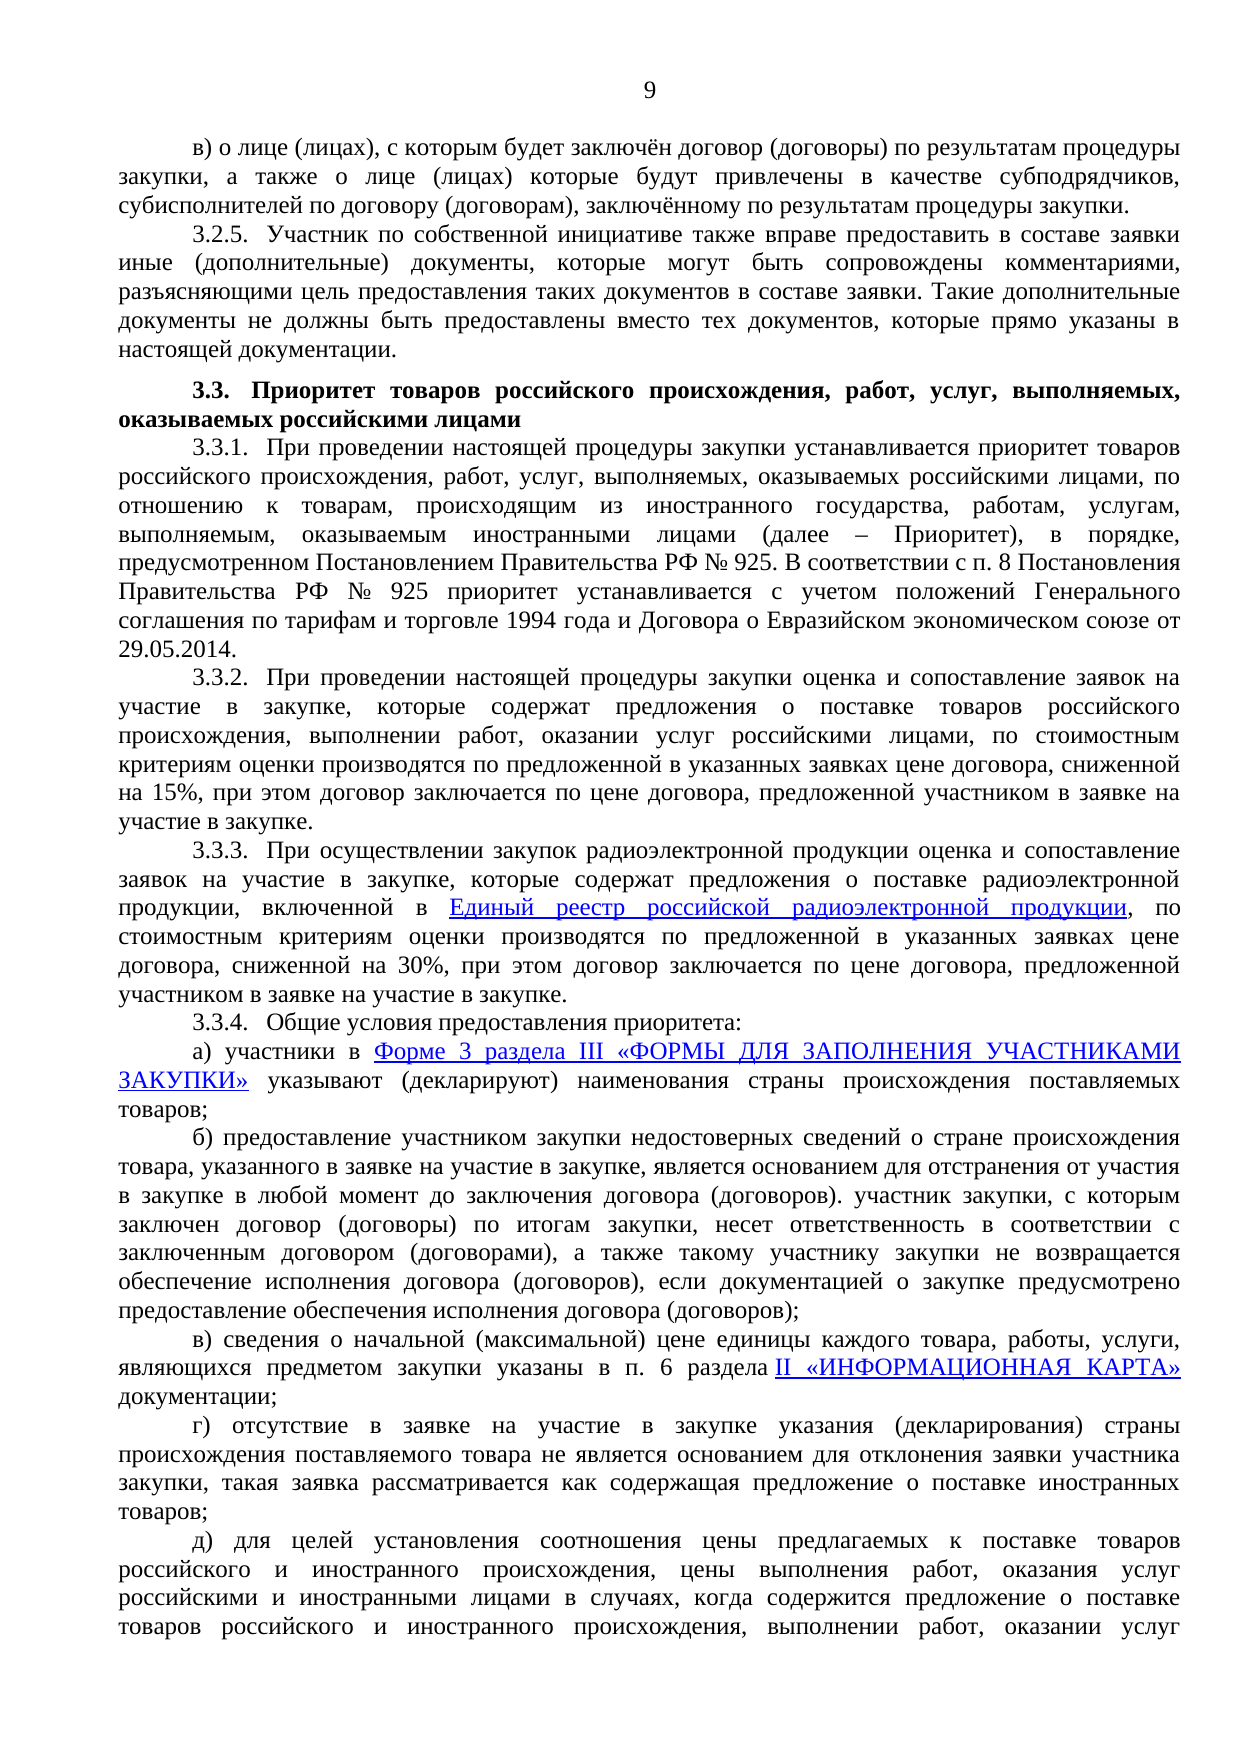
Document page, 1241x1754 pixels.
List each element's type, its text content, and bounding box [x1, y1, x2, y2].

list Участник по собственной инициативе также вправе предоставить в составе заявки иные (дополнительные) документы, которые могут быть сопровождены комментариями, разъясняющими цель предоставления таких документов в составе заявки. Такие дополнительные документы не должны быть предоставлены вместо тех документов, которые прямо указаны в настоящей документации. [118, 219, 1181, 362]
text в) о лице (лицах), с которым будет заключён договор (договоры) по результатам процедуры закупки, а также о лице (лицах) которые будут привлечены в качестве субподрядчиков, субисполнителей по договору (договорам), заключённому по результатам процедуры закупки. [118, 132, 1181, 219]
text г) отсутствие в заявке на участие в закупке указания (декларирования) страны происхождения поставляемого товара не является основанием для отклонения заявки участника закупки, такая заявка рассматривается как содержащая предложение о поставке иностранных товаров; [118, 1410, 1181, 1525]
list При проведении настоящей процедуры закупки устанавливается приоритет товаров российского происхождения, работ, услуг, выполняемых, оказываемых российскими лицами, по отношению к товарам, происходящим из иностранного государства, работам, услугам, выполняемым, оказываемым иностранными лицами (далее – Приоритет), в порядке, предусмотренном Постановлением Правительства РФ № 925. В соответствии с п. 8 Постановления Правительства РФ № 925 приоритет устанавливается с учетом положений Генерального соглашения по тарифам и торговле 1994 года и Договора о Евразийском экономическом союзе от 29.05.2014. [118, 432, 1181, 662]
text а) участники в Форме 3 раздела III «ФОРМЫ ДЛЯ ЗАПОЛНЕНИЯ УЧАСТНИКАМИ ЗАКУПКИ» указывают (декларируют) наименования страны происхождения поставляемых товаров; [118, 1036, 1181, 1122]
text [118, 1525, 1181, 1640]
list Приоритет товаров российского происхождения, работ, услуг, выполняемых, оказываемых российскими лицами [118, 375, 1181, 432]
list При осуществлении закупок радиоэлектронной продукции оценка и сопоставление заявок на участие в закупке, которые содержат предложения о поставке радиоэлектронной продукции, включенной в Единый реестр российской радиоэлектронной продукции, по стоимостным критериям оценки производятся по предложенной в указанных заявках цене договора, сниженной на 30%, при этом договор заключается по цене договора, предложенной участником в заявке на участие в закупке. [118, 835, 1181, 1007]
text в) сведения о начальной (максимальной) цене единицы каждого товара, работы, услуги, являющихся предметом закупки указаны в п. 6 раздела II «ИНФОРМАЦИОННАЯ КАРТА» документации; [118, 1324, 1181, 1410]
list Общие условия предоставления приоритета: [118, 1007, 1181, 1036]
list При проведении настоящей процедуры закупки оценка и сопоставление заявок на участие в закупке, которые содержат предложения о поставке товаров российского происхождения, выполнении работ, оказании услуг российскими лицами, по стоимостным критериям оценки производятся по предложенной в указанных заявках цене договора, сниженной на 15%, при этом договор заключается по цене договора, предложенной участником в заявке на участие в закупке. [118, 662, 1181, 835]
text б) предоставление участником закупки недостоверных сведений о стране происхождения товара, указанного в заявке на участие в закупке, является основанием для отстранения от участия в закупке в любой момент до заключения договора (договоров). участник закупки, с которым заключен договор (договоры) по итогам закупки, несет ответственность в соответствии с заключенным договором (договорами), а также такому участнику закупки не возвращается обеспечение исполнения договора (договоров), если документацией о закупке предусмотрено предоставление обеспечения исполнения договора (договоров); [118, 1122, 1181, 1324]
